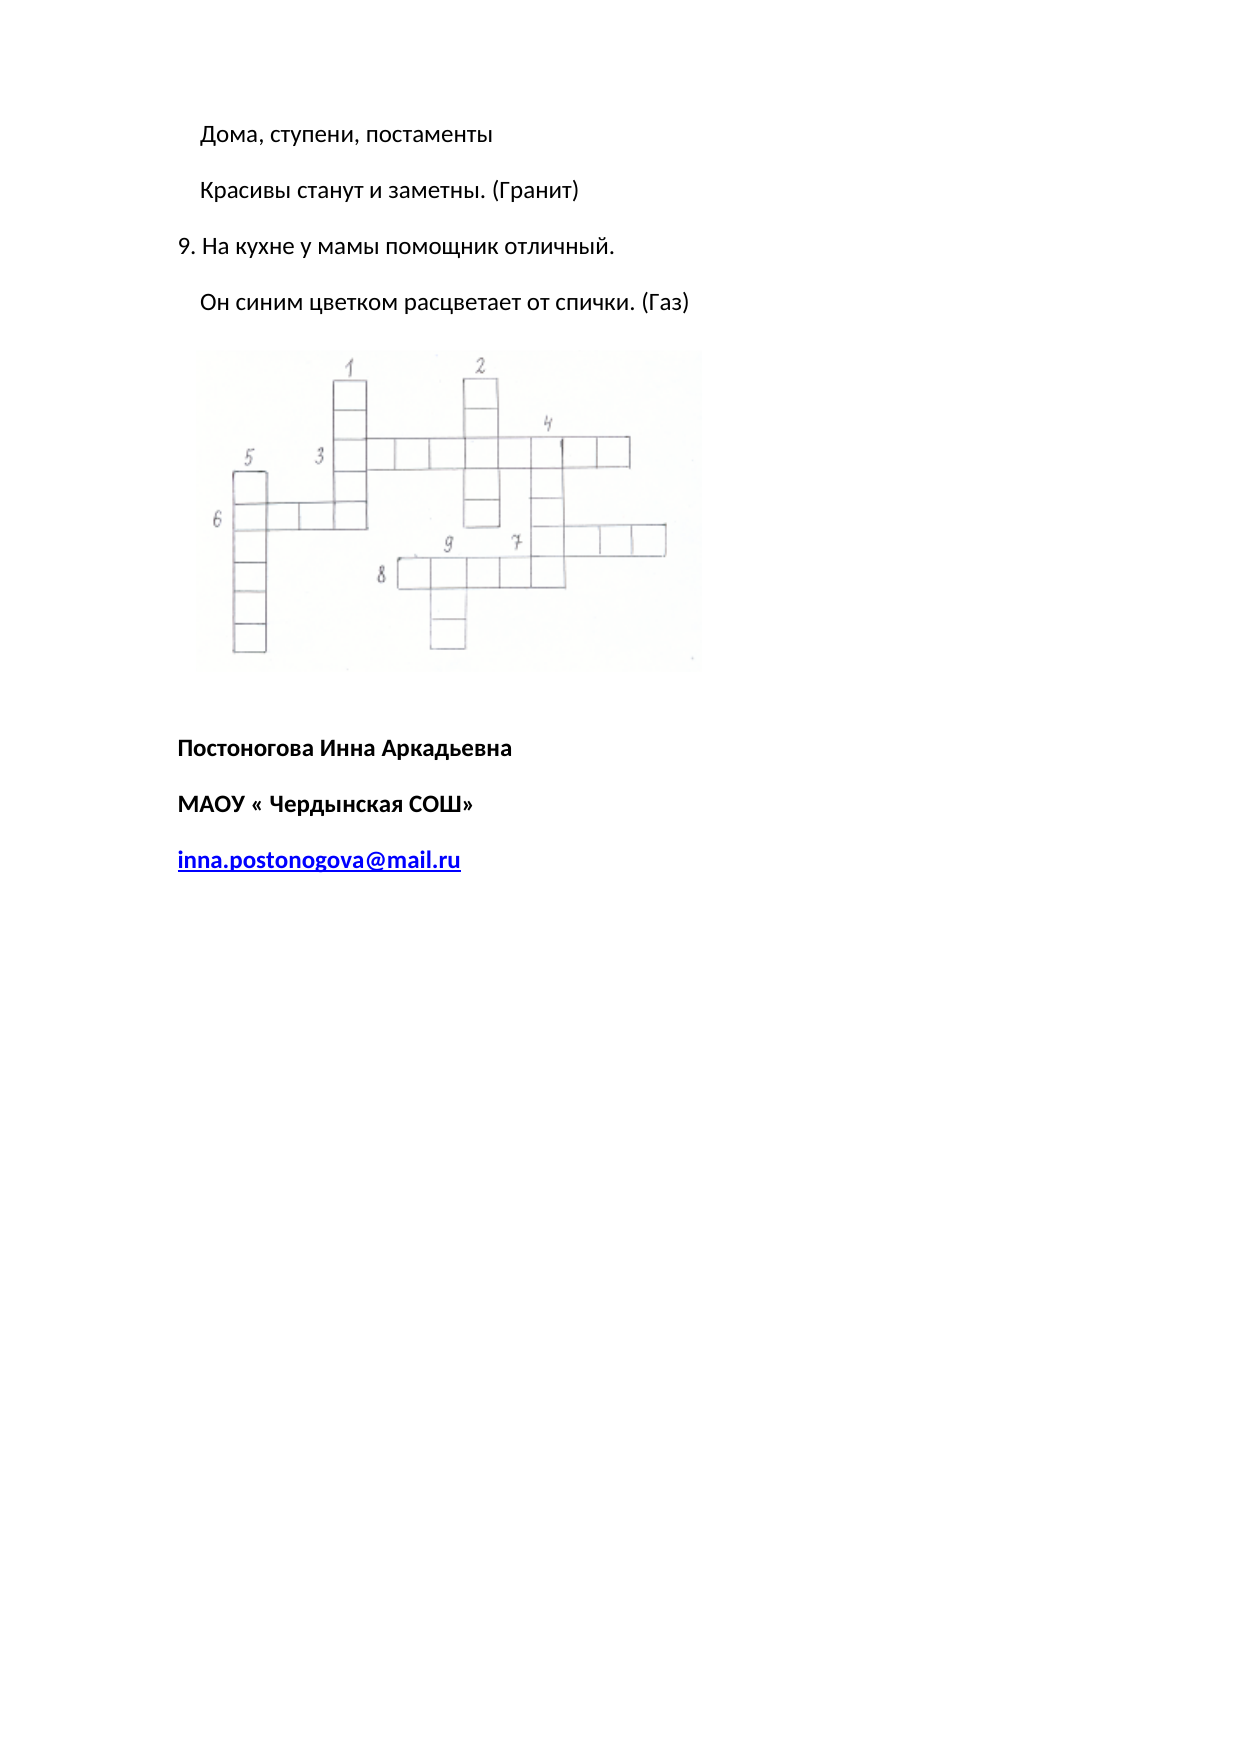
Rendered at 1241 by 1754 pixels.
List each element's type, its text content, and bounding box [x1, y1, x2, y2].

text Постоногова Инна Аркадьевна [177, 732, 1152, 763]
text МАОУ « Чердынская СОШ» [177, 788, 1152, 819]
picture [196, 350, 703, 672]
text 9. На кухне у мамы помощник отличный. [177, 230, 1152, 260]
text Красивы станут и заметны. (Гранит) [177, 174, 1152, 204]
text Дома, ступени, постаменты [177, 118, 1152, 149]
text Он синим цветком расцветает от спички. (Газ) [177, 286, 1152, 316]
text inna.postonogova@mail.ru [177, 844, 1152, 874]
